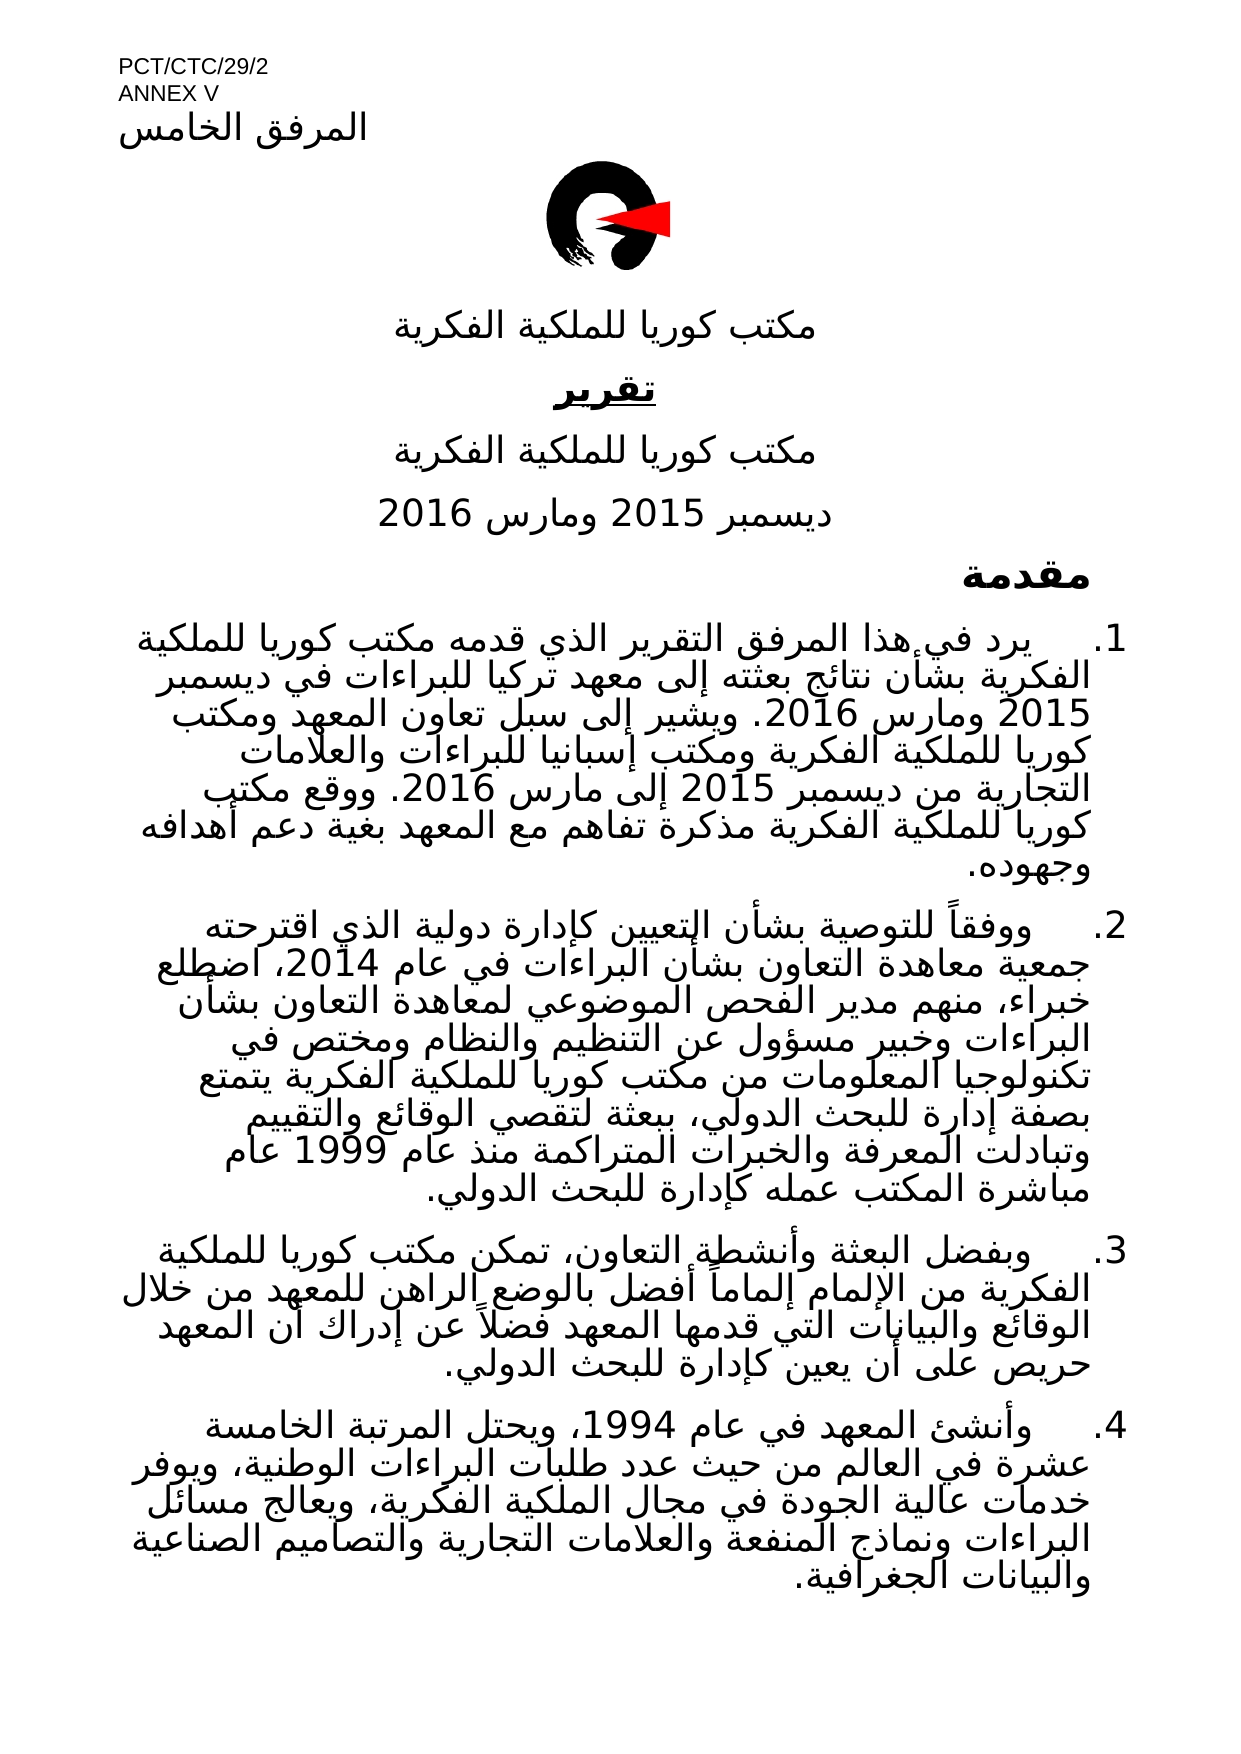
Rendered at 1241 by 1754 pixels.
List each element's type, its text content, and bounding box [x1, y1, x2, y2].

subtitle مقدمة [118, 559, 1092, 596]
text مكتب كوريا للملكية الفكرية [118, 309, 489, 346]
list وبفضل البعثة وأنشطة التعاون، تمكن مكتب كوريا للملكية الفكرية من الإلمام إلماماً أفضل بالوضع الراهن للمعهد من خلال الوقائع والبيانات التي قدمها المعهد فضلاً عن إدراك أن المعهد حريص على أن يعين كإدارة للبحث الدولي. [118, 1234, 1092, 1384]
list ووفقاً للتوصية بشأن التعيين كإدارة دولية الذي اقترحته جمعية معاهدة التعاون بشأن البراءات في عام 2014، اضطلع خبراء، منهم مدير الفحص الموضوعي لمعاهدة التعاون بشأن البراءات وخبير مسؤول عن التنظيم والنظام ومختص في تكنولوجيا المعلومات من مكتب كوريا للملكية الفكرية يتمتع بصفة إدارة للبحث الدولي، ببعثة لتقصي الوقائع والتقييم وتبادلت المعرفة والخبرات المتراكمة منذ عام 1999 عام مباشرة المكتب عمله كإدارة للبحث الدولي. [118, 909, 1092, 1209]
list وأنشئ المعهد في عام 1994، ويحتل المرتبة الخامسة عشرة في العالم من حيث عدد طلبات البراءات الوطنية، ويوفر خدمات عالية الجودة في مجال الملكية الفكرية، ويعالج مسائل البراءات ونماذج المنفعة والعلامات التجارية والتصاميم الصناعية والبيانات الجغرافية. [118, 1409, 1092, 1596]
picture [533, 149, 677, 284]
text مكتب كوريا للملكية الفكرية [430, 309, 1092, 346]
text ديسمبر 2015 ومارس 2016 [118, 496, 1092, 534]
list يرد في هذا المرفق التقرير الذي قدمه مكتب كوريا للملكية الفكرية بشأن نتائج بعثته إلى معهد تركيا للبراءات في ديسمبر 2015 ومارس 2016. ويشير إلى سبل تعاون المعهد ومكتب كوريا للملكية الفكرية ومكتب إسبانيا للبراءات والعلامات التجارية من ديسمبر 2015 إلى مارس 2016. ووقع مكتب كوريا للملكية الفكرية مذكرة تفاهم مع المعهد بغية دعم أهدافه وجهوده. [118, 621, 1092, 884]
text مكتب كوريا للملكية الفكرية [118, 434, 489, 471]
text مكتب كوريا للملكية الفكرية [430, 434, 1092, 471]
text تقرير [118, 371, 1092, 409]
